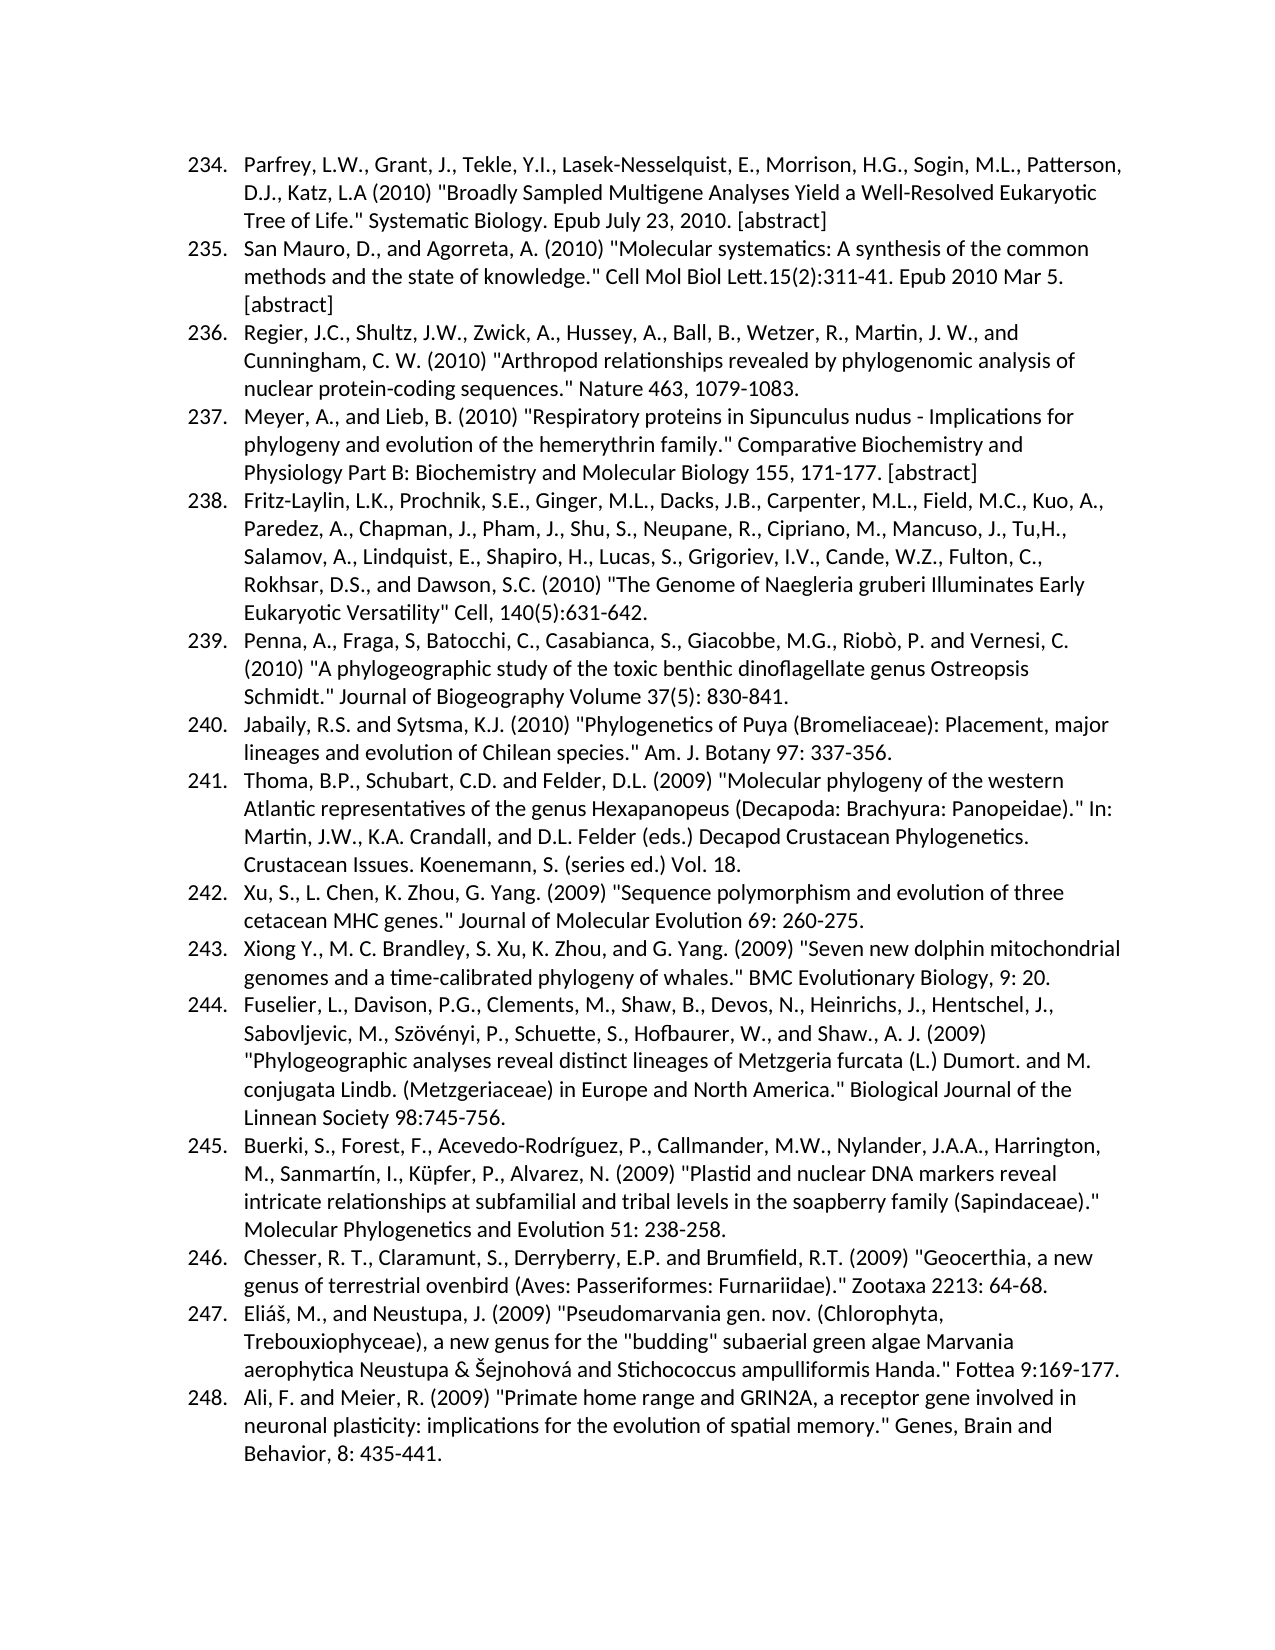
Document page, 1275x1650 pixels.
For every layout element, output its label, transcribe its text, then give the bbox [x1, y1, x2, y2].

list Xu, S., L. Chen, K. Zhou, G. Yang. (2009) "Sequence polymorphism and evolution of three cetacean MHC genes." Journal of Molecular Evolution 69: 260-275. [187, 878, 1125, 934]
list Fuselier, L., Davison, P.G., Clements, M., Shaw, B., Devos, N., Heinrichs, J., Hentschel, J., Sabovljevic, M., Szövényi, P., Schuette, S., Hofbaurer, W., and Shaw., A. J. (2009) "Phylogeographic analyses reveal distinct lineages of Metzgeria furcata (L.) Dumort. and M. conjugata Lindb. (Metzgeriaceae) in Europe and North America." Biological Journal of the Linnean Society 98:745-756. [187, 991, 1125, 1131]
list Ali, F. and Meier, R. (2009) "Primate home range and GRIN2A, a receptor gene involved in neuronal plasticity: implications for the evolution of spatial memory." Genes, Brain and Behavior, 8: 435-441. [187, 1383, 1125, 1467]
list Xiong Y., M. C. Brandley, S. Xu, K. Zhou, and G. Yang. (2009) "Seven new dolphin mitochondrial genomes and a time-calibrated phylogeny of whales." BMC Evolutionary Biology, 9: 20. [187, 934, 1125, 991]
list Jabaily, R.S. and Sytsma, K.J. (2010) "Phylogenetics of Puya (Bromeliaceae): Placement, major lineages and evolution of Chilean species." Am. J. Botany 97: 337-356. [187, 710, 1125, 766]
list San Mauro, D., and Agorreta, A. (2010) "Molecular systematics: A synthesis of the common methods and the state of knowledge." Cell Mol Biol Lett.15(2):311-41. Epub 2010 Mar 5. [abstract] [187, 234, 1125, 318]
list Meyer, A., and Lieb, B. (2010) "Respiratory proteins in Sipunculus nudus - Implications for phylogeny and evolution of the hemerythrin family." Comparative Biochemistry and Physiology Part B: Biochemistry and Molecular Biology 155, 171-177. [abstract] [187, 402, 1125, 486]
list Thoma, B.P., Schubart, C.D. and Felder, D.L. (2009) "Molecular phylogeny of the western Atlantic representatives of the genus Hexapanopeus (Decapoda: Brachyura: Panopeidae)." In: Martin, J.W., K.A. Crandall, and D.L. Felder (eds.) Decapod Crustacean Phylogenetics. Crustacean Issues. Koenemann, S. (series ed.) Vol. 18. [187, 766, 1125, 878]
list Regier, J.C., Shultz, J.W., Zwick, A., Hussey, A., Ball, B., Wetzer, R., Martin, J. W., and Cunningham, C. W. (2010) "Arthropod relationships revealed by phylogenomic analysis of nuclear protein-coding sequences." Nature 463, 1079-1083. [187, 318, 1125, 402]
list Eliáš, M., and Neustupa, J. (2009) "Pseudomarvania gen. nov. (Chlorophyta, Trebouxiophyceae), a new genus for the "budding" subaerial green algae Marvania aerophytica Neustupa & Šejnohová and Stichococcus ampulliformis Handa." Fottea 9:169-177. [187, 1299, 1125, 1383]
list Penna, A., Fraga, S, Batocchi, C., Casabianca, S., Giacobbe, M.G., Riobò, P. and Vernesi, C. (2010) "A phylogeographic study of the toxic benthic dinoflagellate genus Ostreopsis Schmidt." Journal of Biogeography Volume 37(5): 830-841. [187, 626, 1125, 710]
list Fritz-Laylin, L.K., Prochnik, S.E., Ginger, M.L., Dacks, J.B., Carpenter, M.L., Field, M.C., Kuo, A., Paredez, A., Chapman, J., Pham, J., Shu, S., Neupane, R., Cipriano, M., Mancuso, J., Tu,H., Salamov, A., Lindquist, E., Shapiro, H., Lucas, S., Grigoriev, I.V., Cande, W.Z., Fulton, C., Rokhsar, D.S., and Dawson, S.C. (2010) "The Genome of Naegleria gruberi Illuminates Early Eukaryotic Versatility" Cell, 140(5):631-642. [187, 486, 1125, 626]
list Buerki, S., Forest, F., Acevedo-Rodríguez, P., Callmander, M.W., Nylander, J.A.A., Harrington, M., Sanmartín, I., Küpfer, P., Alvarez, N. (2009) "Plastid and nuclear DNA markers reveal intricate relationships at subfamilial and tribal levels in the soapberry family (Sapindaceae)." Molecular Phylogenetics and Evolution 51: 238-258. [187, 1131, 1125, 1243]
list Chesser, R. T., Claramunt, S., Derryberry, E.P. and Brumfield, R.T. (2009) "Geocerthia, a new genus of terrestrial ovenbird (Aves: Passeriformes: Furnariidae)." Zootaxa 2213: 64-68. [187, 1243, 1125, 1299]
list Parfrey, L.W., Grant, J., Tekle, Y.I., Lasek-Nesselquist, E., Morrison, H.G., Sogin, M.L., Patterson, D.J., Katz, L.A (2010) "Broadly Sampled Multigene Analyses Yield a Well-Resolved Eukaryotic Tree of Life." Systematic Biology. Epub July 23, 2010. [abstract] [187, 150, 1125, 234]
